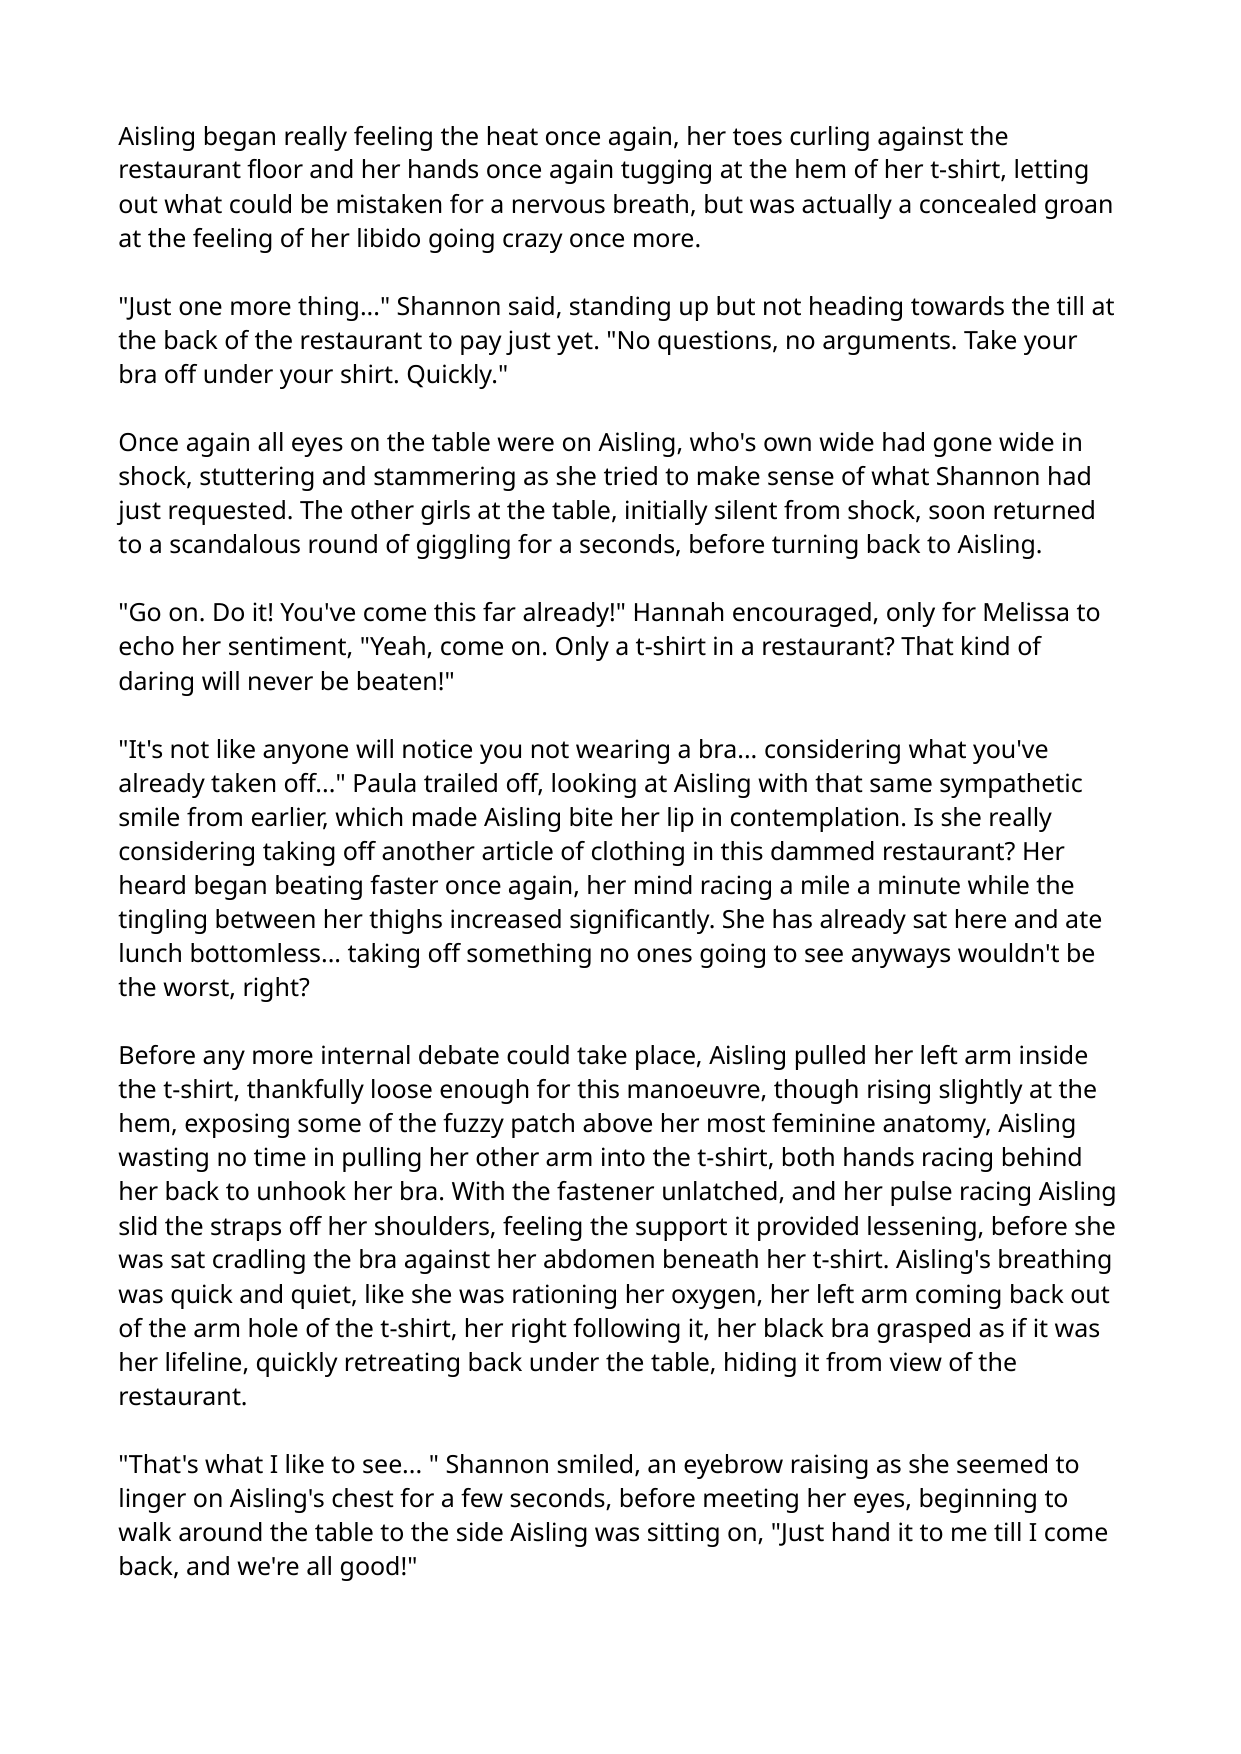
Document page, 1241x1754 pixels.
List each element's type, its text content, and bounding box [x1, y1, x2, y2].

text "It's not like anyone will notice you not wearing a bra... considering what you've already taken off..." Paula trailed off, looking at Aisling with that same sympathetic smile from earlier, which made Aisling bite her lip in contemplation. Is she really considering taking off another article of clothing in this dammed restaurant? Her heard began beating faster once again, her mind racing a mile a minute while the tingling between her thighs increased significantly. She has already sat here and ate lunch bottomless... taking off something no ones going to see anyways wouldn't be the worst, right? [118, 731, 1122, 1004]
text Once again all eyes on the table were on Aisling, who's own wide had gone wide in shock, stuttering and stammering as she tried to make sense of what Shannon had just requested. The other girls at the table, initially silent from shock, soon returned to a scandalous round of giggling for a seconds, before turning back to Aisling. [118, 425, 1122, 561]
text Before any more internal debate could take place, Aisling pulled her left arm inside the t-shirt, thankfully loose enough for this manoeuvre, though rising slightly at the hem, exposing some of the fuzzy patch above her most feminine anatomy, Aisling wasting no time in pulling her other arm into the t-shirt, both hands racing behind her back to unhook her bra. With the fastener unlatched, and her pulse racing Aisling slid the straps off her shoulders, feeling the support it provided lessening, before she was sat cradling the bra against her abdomen beneath her t-shirt. Aisling's breathing was quick and quiet, like she was rationing her oxygen, her left arm coming back out of the arm hole of the t-shirt, her right following it, her black bra grasped as if it was her lifeline, quickly retreating back under the table, hiding it from view of the restaurant. [118, 1038, 1122, 1412]
text "Go on. Do it! You've come this far already!" Hannah encouraged, only for Melissa to echo her sentiment, "Yeah, come on. Only a t-shirt in a restaurant? That kind of daring will never be beaten!" [118, 595, 1122, 697]
text "That's what I like to see... " Shannon smiled, an eyebrow raising as she seemed to linger on Aisling's chest for a few seconds, before meeting her eyes, beginning to walk around the table to the side Aisling was sitting on, "Just hand it to me till I come back, and we're all good!" [118, 1447, 1122, 1583]
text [118, 118, 1122, 254]
text "Just one more thing..." Shannon said, standing up but not heading towards the till at the back of the restaurant to pay just yet. "No questions, no arguments. Take your bra off under your shirt. Quickly." [118, 288, 1122, 391]
